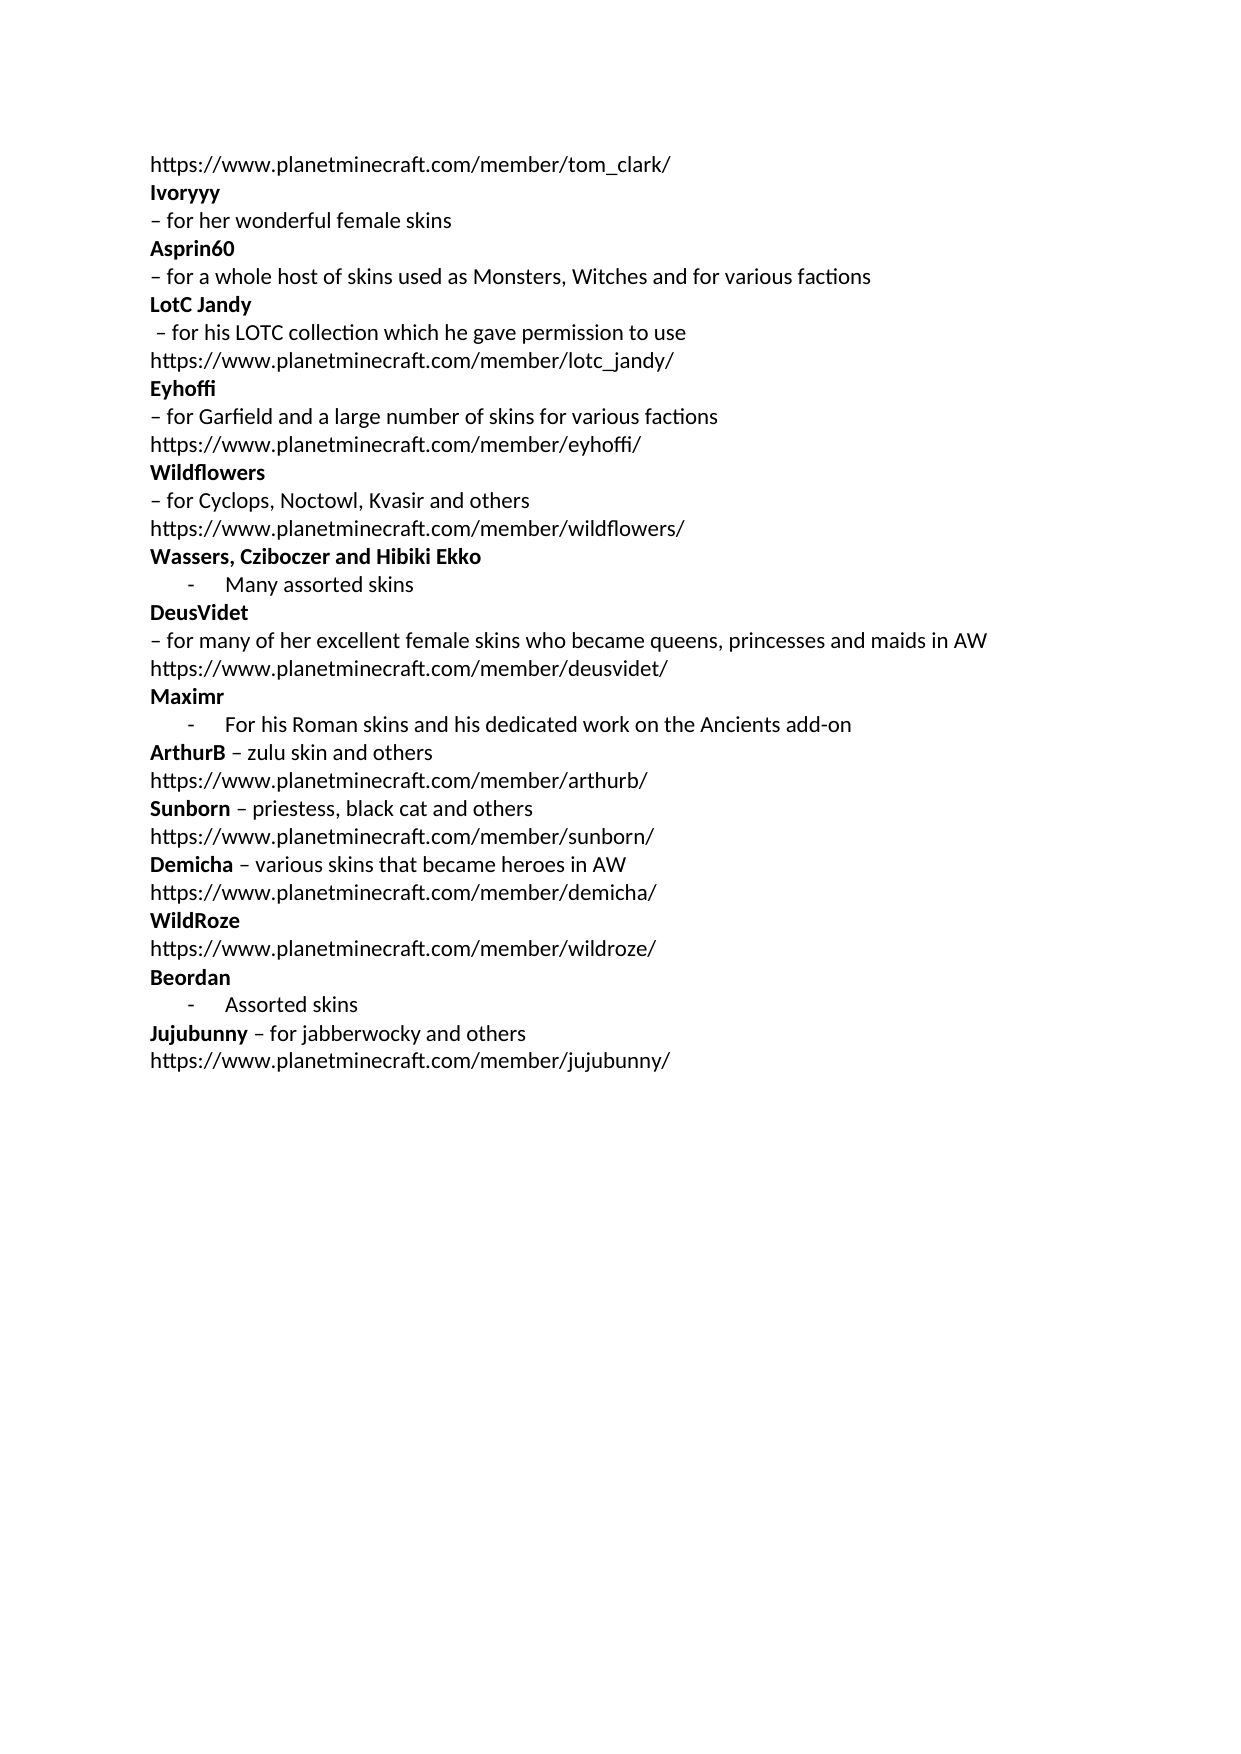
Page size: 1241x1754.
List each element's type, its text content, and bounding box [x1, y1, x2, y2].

text https://www.planetminecraft.com/member/wildflowers/ [150, 514, 1090, 542]
list For his Roman skins and his dedicated work on the Ancients add-on [187, 710, 1090, 738]
text DeusVidet [150, 598, 1090, 626]
text – for Cyclops, Noctowl, Kvasir and others [150, 486, 1090, 514]
text https://www.planetminecraft.com/member/demicha/ [150, 878, 1090, 907]
text https://www.planetminecraft.com/member/tom_clark/ [150, 150, 1090, 178]
text https://www.planetminecraft.com/member/lotc_jandy/ [150, 346, 1090, 374]
text WildRoze [150, 907, 1090, 934]
text Wassers, Cziboczer and Hibiki Ekko [150, 542, 1090, 570]
text – for Garfield and a large number of skins for various factions [150, 402, 1090, 430]
list Assorted skins [187, 991, 1090, 1019]
list Many assorted skins [187, 570, 1090, 598]
text https://www.planetminecraft.com/member/arthurb/ [150, 766, 1090, 794]
text Demicha – various skins that became heroes in AW [150, 851, 1090, 878]
text Asprin60 [150, 234, 1090, 262]
text https://www.planetminecraft.com/member/sunborn/ [150, 822, 1090, 851]
text Eyhoffi [150, 374, 1090, 402]
text Maximr [150, 682, 1090, 710]
text Ivoryyy [150, 178, 1090, 206]
text – for a whole host of skins used as Monsters, Witches and for various factions [150, 262, 1090, 290]
text Jujubunny – for jabberwocky and others [150, 1019, 1090, 1047]
text LotC Jandy [150, 290, 1090, 318]
text Beordan [150, 963, 1090, 991]
text ArthurB – zulu skin and others [150, 738, 1090, 766]
text Sunborn – priestess, black cat and others [150, 794, 1090, 822]
text Wildflowers [150, 458, 1090, 486]
text https://www.planetminecraft.com/member/deusvidet/ [150, 654, 1090, 682]
text – for many of her excellent female skins who became queens, princesses and maids in AW [150, 626, 1090, 654]
text – for her wonderful female skins [150, 206, 1090, 234]
text https://www.planetminecraft.com/member/jujubunny/ [150, 1047, 1090, 1075]
text https://www.planetminecraft.com/member/wildroze/ [150, 934, 1090, 963]
text https://www.planetminecraft.com/member/eyhoffi/ [150, 430, 1090, 458]
text – for his LOTC collection which he gave permission to use [150, 318, 1090, 346]
